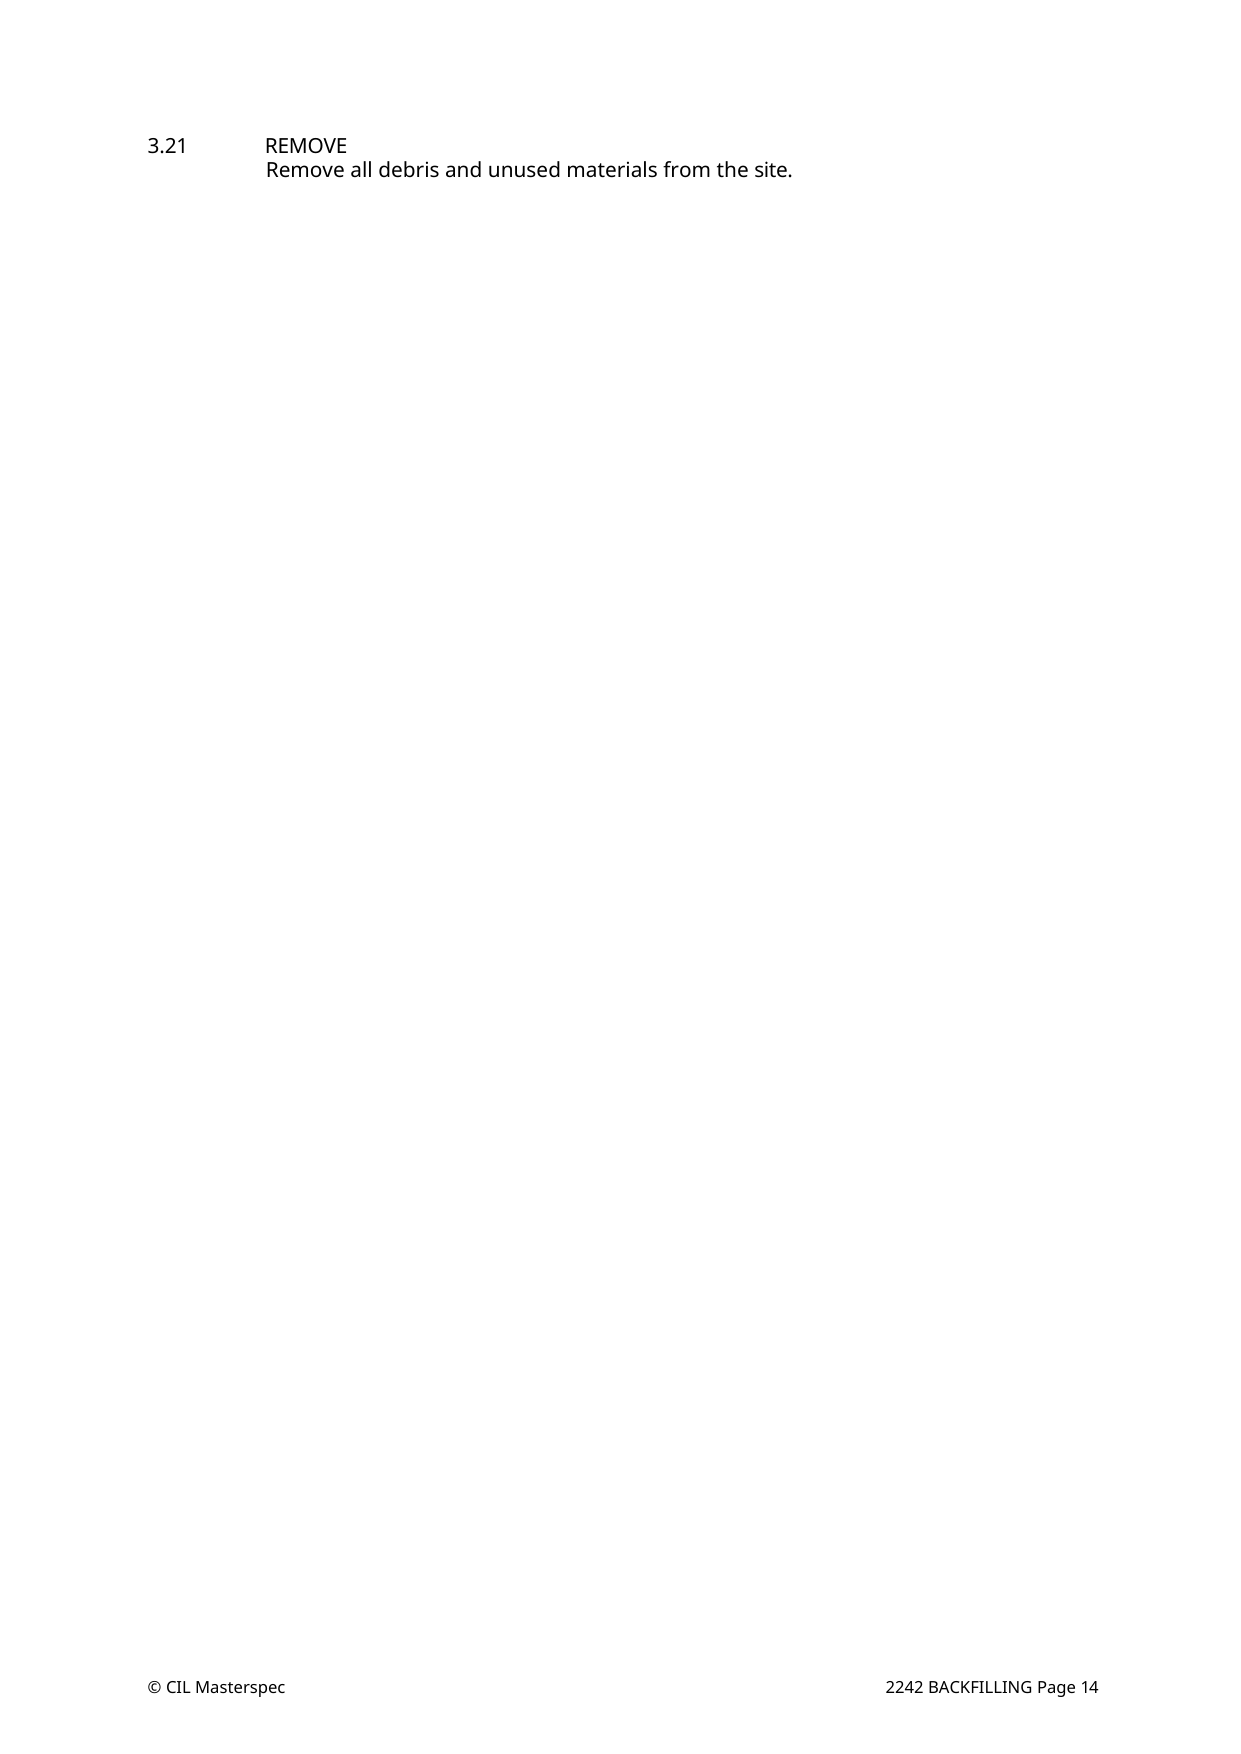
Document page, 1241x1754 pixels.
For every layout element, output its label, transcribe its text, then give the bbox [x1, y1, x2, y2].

text Remove all debris and unused materials from the site. [266, 158, 1123, 182]
subtitle REMOVE [147, 135, 1123, 158]
